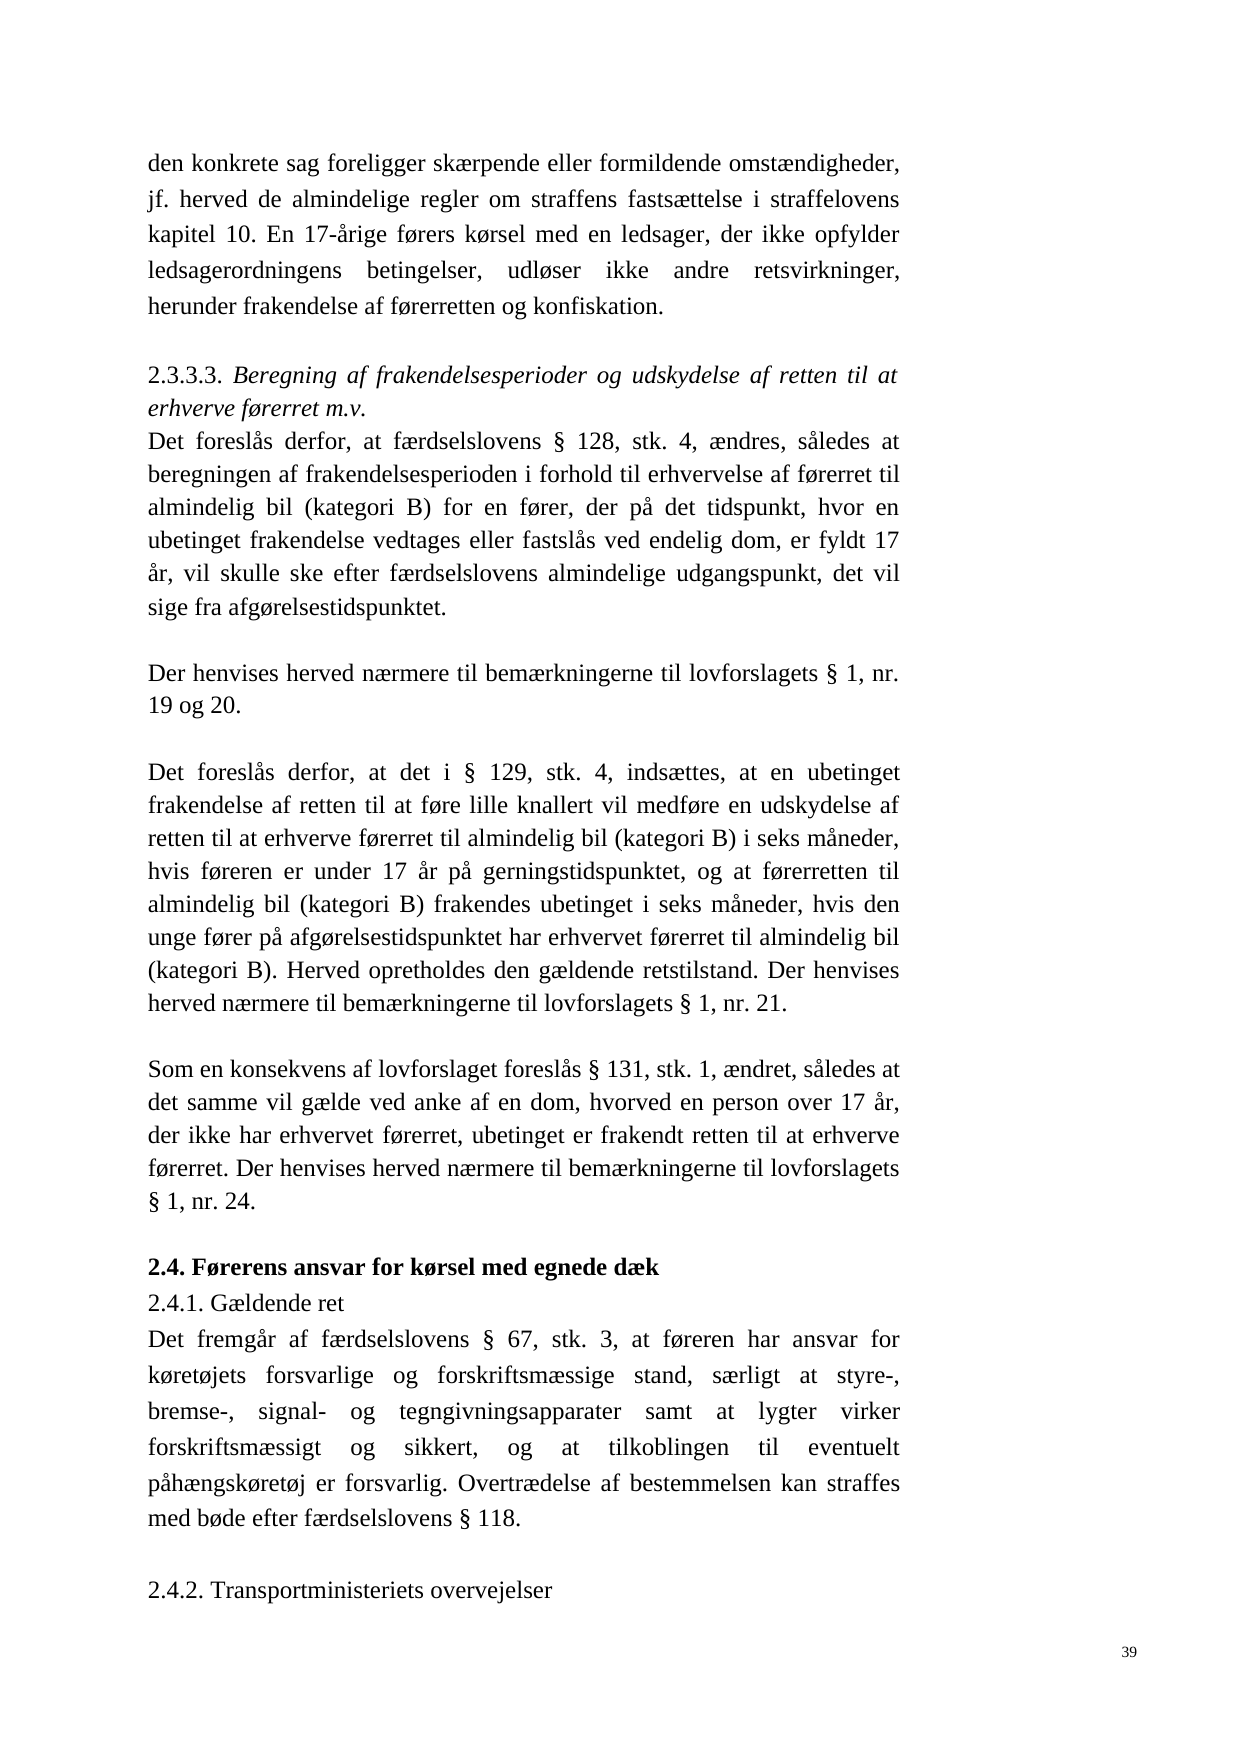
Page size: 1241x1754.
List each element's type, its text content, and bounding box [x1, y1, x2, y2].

text Som en konsekvens af lovforslaget foreslås § 131, stk. 1, ændret, således at det samme vil gælde ved anke af en dom, hvorved en person over 17 år, der ikke har erhvervet førerret, ubetinget er frakendt retten til at erhverve førerret. Der henvises herved nærmere til bemærkningerne til lovforslagets § 1, nr. 24. [148, 1054, 901, 1215]
text Det fremgår af færdselslovens § 67, stk. 3, at føreren har ansvar for køretøjets forsvarlige og forskriftsmæssige stand, særligt at styre-, bremse-, signal- og tegngivningsapparater samt at lygter virker forskriftsmæssigt og sikkert, og at tilkoblingen til eventuelt påhængskøretøj er forsvarlig. Overtrædelse af bestemmelsen kan straffes med bøde efter færdselslovens § 118. [148, 1324, 901, 1532]
text 2.3.3.3. Beregning af frakendelsesperioder og udskydelse af retten til at erhverve førerret m.v. [148, 360, 901, 422]
text Det foreslås derfor, at det i § 129, stk. 4, indsættes, at en ubetinget frakendelse af retten til at føre lille knallert vil medføre en udskydelse af retten til at erhverve førerret til almindelig bil (kategori B) i seks måneder, hvis føreren er under 17 år på gerningstidspunktet, og at førerretten til almindelig bil (kategori B) frakendes ubetinget i seks måneder, hvis den unge fører på afgørelsestidspunktet har erhvervet førerret til almindelig bil (kategori B). Herved opretholdes den gældende retstilstand. Der henvises herved nærmere til bemærkningerne til lovforslagets § 1, nr. 21. [148, 757, 901, 1017]
text 2.4.1. Gældende ret [148, 1288, 901, 1317]
text Der henvises herved nærmere til bemærkningerne til lovforslagets § 1, nr. 19 og 20. [148, 658, 901, 719]
text 2.4.2. Transportministeriets overvejelser [148, 1575, 901, 1604]
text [148, 148, 901, 320]
text 2.4. Førerens ansvar for kørsel med egnede dæk [148, 1252, 901, 1281]
text Det foreslås derfor, at færdselslovens § 128, stk. 4, ændres, således at beregningen af frakendelsesperioden i forhold til erhvervelse af førerret til almindelig bil (kategori B) for en fører, der på det tidspunkt, hvor en ubetinget frakendelse vedtages eller fastslås ved endelig dom, er fyldt 17 år, vil skulle ske efter færdselslovens almindelige udgangspunkt, det vil sige fra afgørelsestidspunktet. [148, 426, 901, 620]
